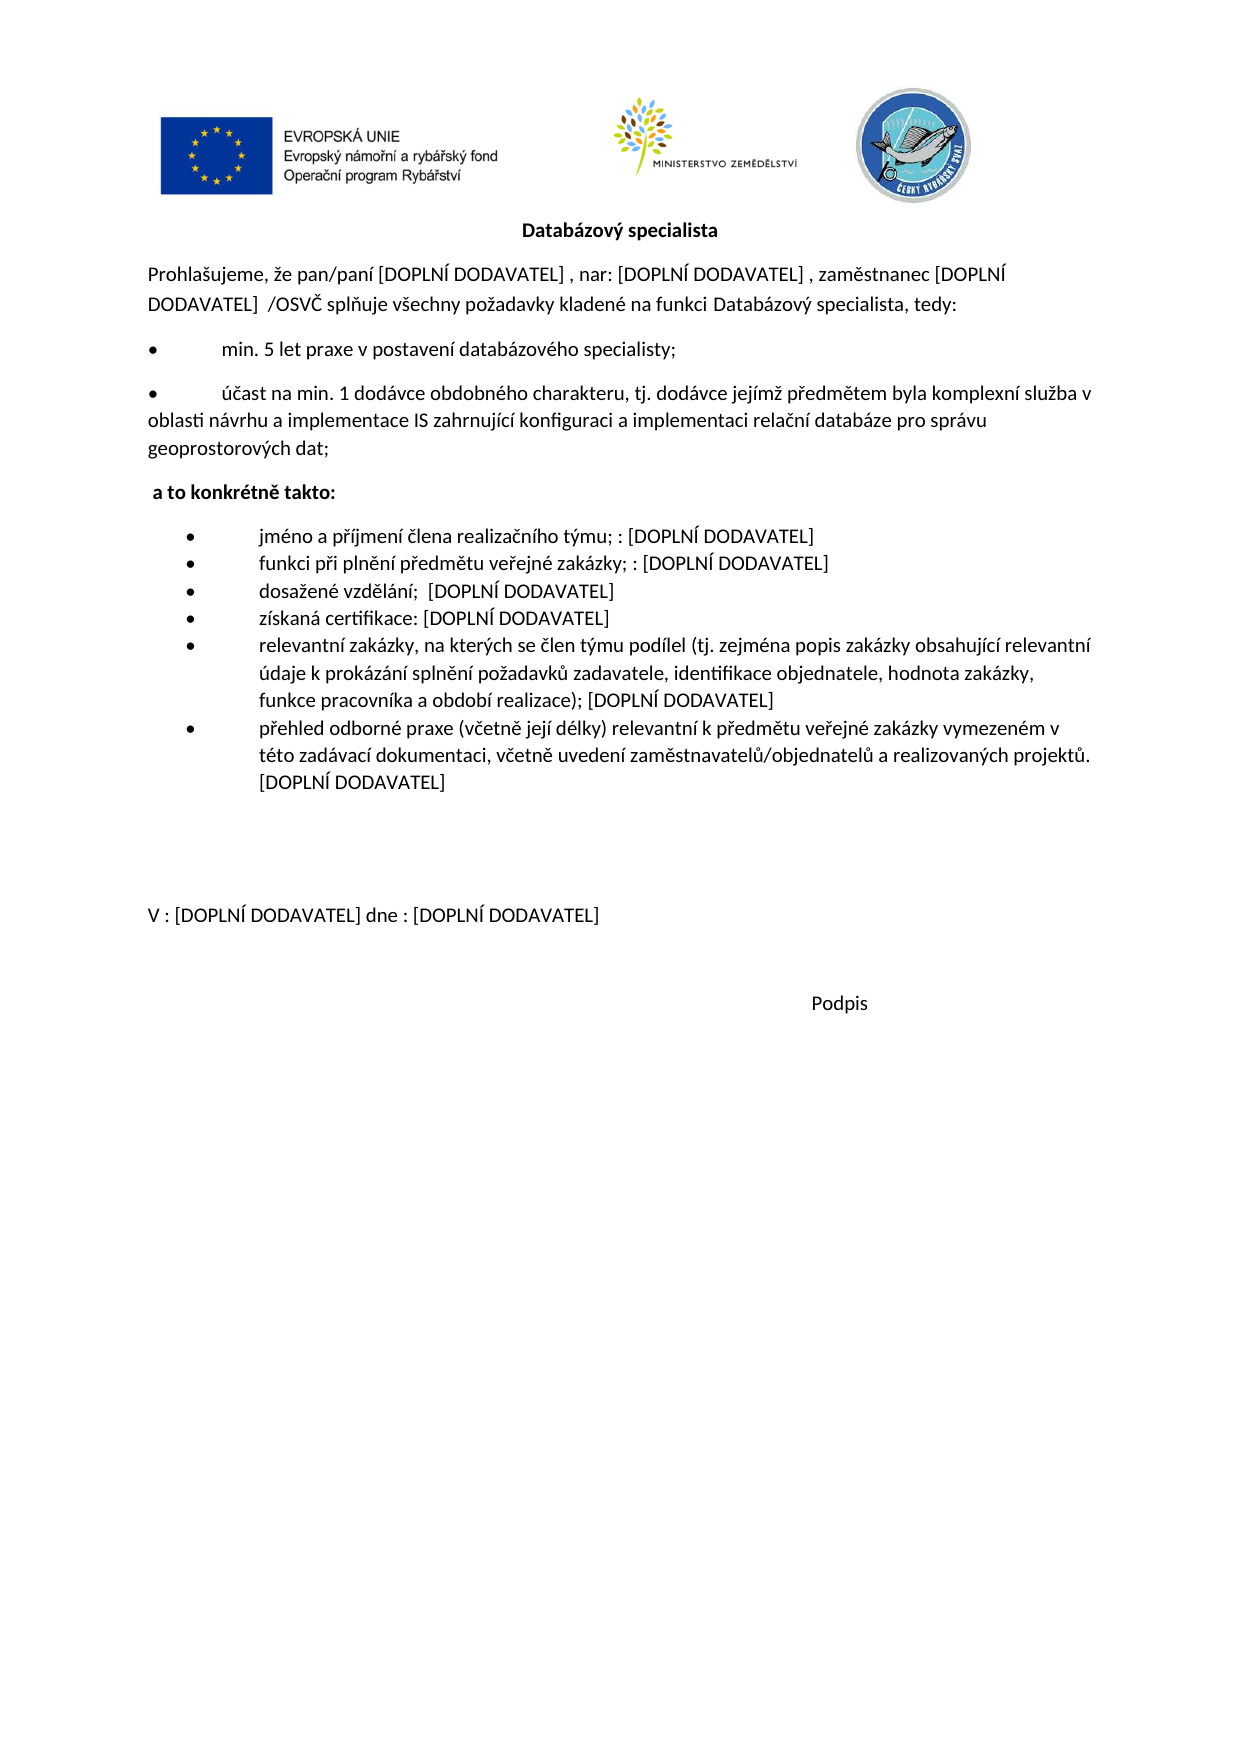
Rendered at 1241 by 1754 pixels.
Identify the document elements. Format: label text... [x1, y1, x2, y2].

list přehled odborné praxe (včetně její délky) relevantní k předmětu veřejné zakázky vymezeném v této zadávací dokumentaci, včetně uvedení zaměstnavatelů/objednatelů a realizovaných projektů. [DOPLNÍ DODAVATEL] [185, 715, 1093, 795]
text a to konkrétně takto: [148, 479, 1093, 504]
text Prohlašujeme, že pan/paní [DOPLNÍ DODAVATEL] , nar: [DOPLNÍ DODAVATEL] , zaměstnanec [DOPLNÍ DODAVATEL] /OSVČ splňuje všechny požadavky kladené na funkci Databázový specialista, tedy: [148, 262, 1093, 317]
text • účast na min. 1 dodávce obdobného charakteru, tj. dodávce jejímž předmětem byla komplexní služba v oblasti návrhu a implementace IS zahrnující konfiguraci a implementaci relační databáze pro správu geoprostorových dat; [148, 380, 1093, 460]
text Podpis [148, 990, 1093, 1015]
list relevantní zakázky, na kterých se člen týmu podílel (tj. zejména popis zakázky obsahující relevantní údaje k prokázání splnění požadavků zadavatele, identifikace objednatele, hodnota zakázky, funkce pracovníka a období realizace); [DOPLNÍ DODAVATEL] [185, 633, 1093, 713]
list funkci při plnění předmětu veřejné zakázky; : [DOPLNÍ DODAVATEL] [185, 550, 1093, 576]
text Databázový specialista [148, 217, 1093, 243]
text V : [DOPLNÍ DODAVATEL] dne : [DOPLNÍ DODAVATEL] [148, 902, 1093, 927]
list jméno a příjmení člena realizačního týmu; : [DOPLNÍ DODAVATEL] [185, 523, 1093, 548]
list získaná certifikace: [DOPLNÍ DODAVATEL] [185, 605, 1093, 631]
list dosažené vzdělání; [DOPLNÍ DODAVATEL] [185, 578, 1093, 603]
text • min. 5 let praxe v postavení databázového specialisty; [148, 336, 1093, 361]
